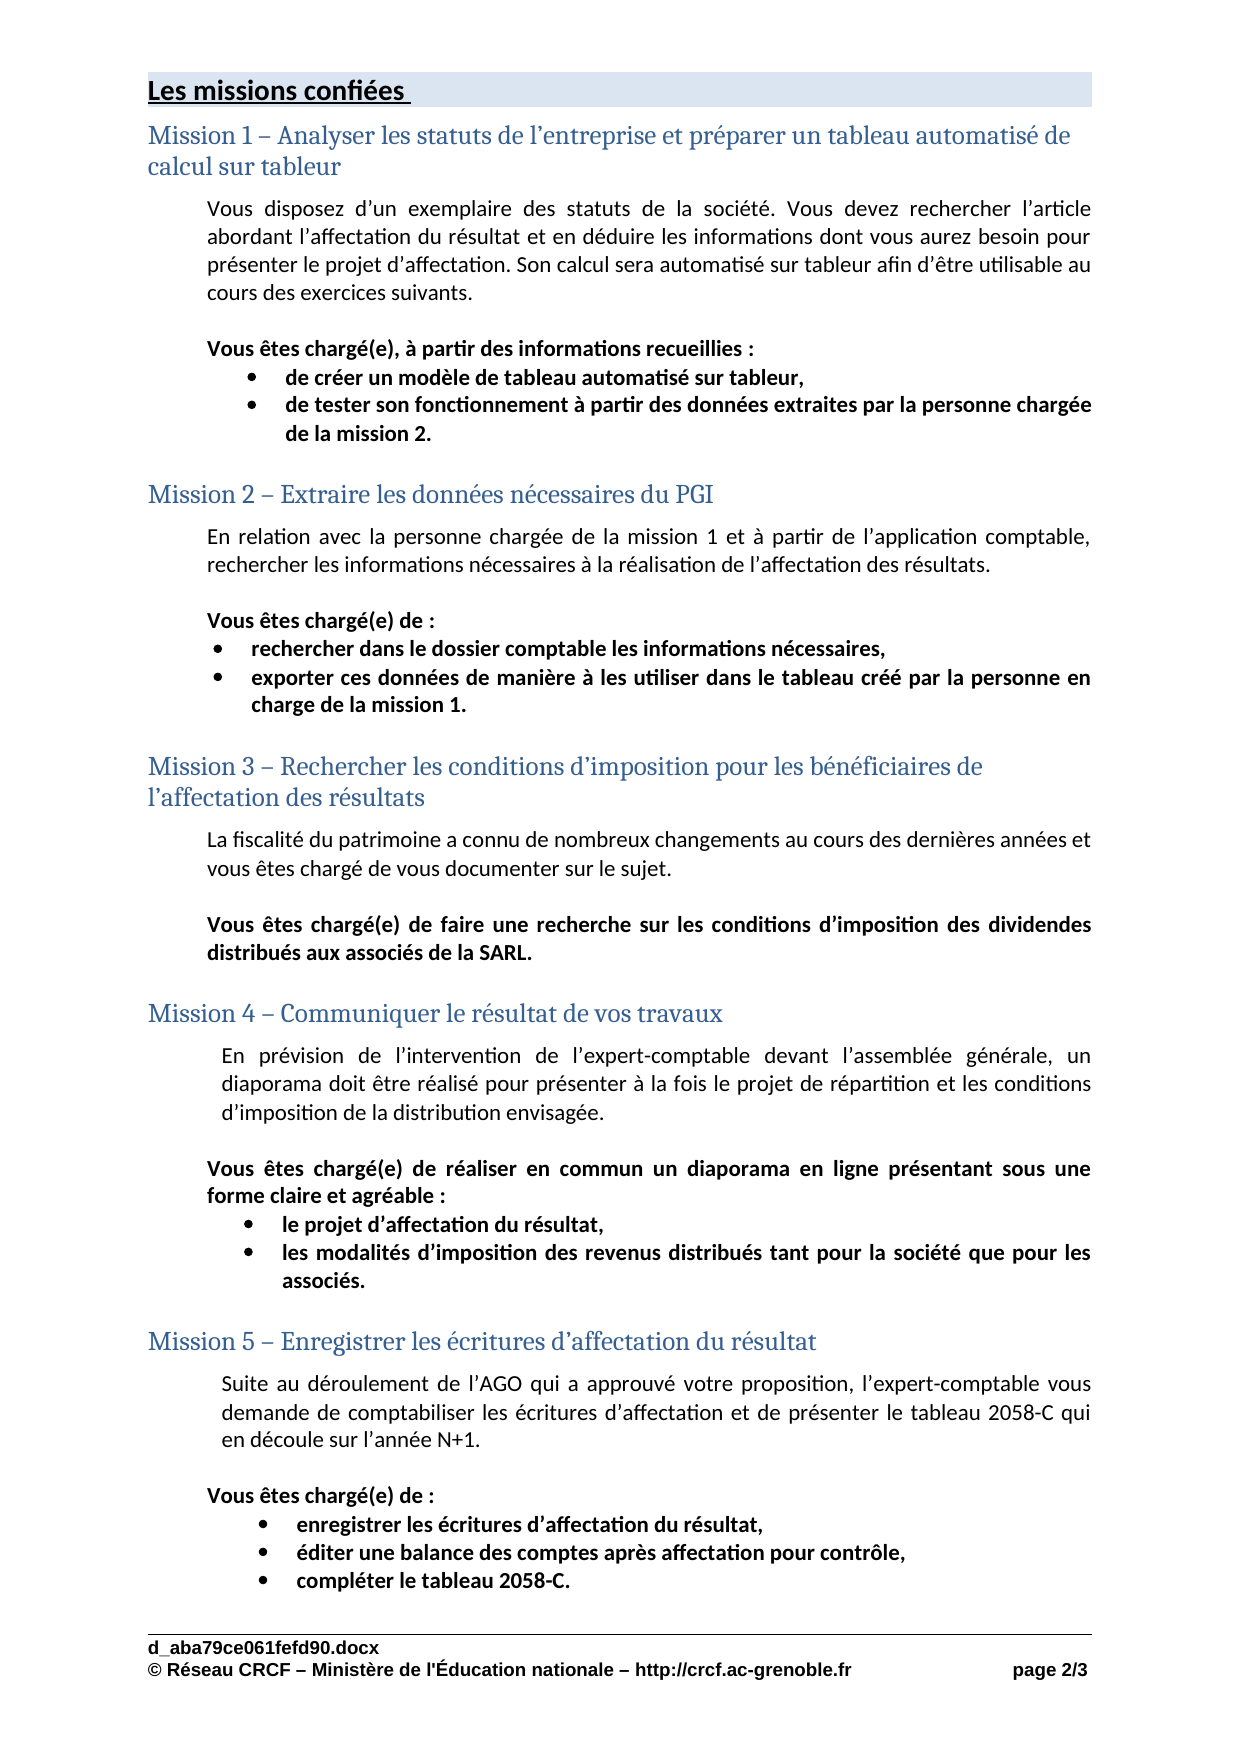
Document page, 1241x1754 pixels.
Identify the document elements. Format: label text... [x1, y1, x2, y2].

list enregistrer les écritures d’affectation du résultat, [259, 1510, 1092, 1538]
subtitle Mission 4 – Communiquer le résultat de vos travaux [148, 998, 1092, 1029]
list de tester son fonctionnement à partir des données extraites par la personne chargée de la mission 2. [248, 391, 1092, 447]
list de créer un modèle de tableau automatisé sur tableur, [248, 363, 1092, 391]
subtitle Mission 3 – Rechercher les conditions d’imposition pour les bénéficiaires de l’affectation des résultats [148, 751, 1092, 813]
text Suite au déroulement de l’AGO qui a approuvé votre proposition, l’expert-comptable vous demande de comptabiliser les écritures d’affectation et de présenter le tableau 2058-C qui en découle sur l’année N+1. [221, 1369, 1092, 1454]
text En prévision de l’intervention de l’expert-comptable devant l’assemblée générale, un diaporama doit être réalisé pour présenter à la fois le projet de répartition et les conditions d’imposition de la distribution envisagée. [221, 1042, 1092, 1126]
list le projet d’affectation du résultat, [244, 1210, 1092, 1238]
text Vous êtes chargé(e), à partir des informations recueillies : [207, 334, 1092, 363]
subtitle Mission 5 – Enregistrer les écritures d’affectation du résultat [148, 1326, 1092, 1357]
text La fiscalité du patrimoine a connu de nombreux changements au cours des dernières années et vous êtes chargé de vous documenter sur le sujet. [207, 826, 1092, 882]
list compléter le tableau 2058-C. [259, 1566, 1092, 1594]
list exporter ces données de manière à les utiliser dans le tableau créé par la personne en charge de la mission 1. [214, 663, 1092, 719]
subtitle Mission 1 – Analyser les statuts de l’entreprise et préparer un tableau automatisé de calcul sur tableur [148, 120, 1092, 182]
subtitle Les missions confiées [148, 72, 1092, 107]
text En relation avec la personne chargée de la mission 1 et à partir de l’application comptable, rechercher les informations nécessaires à la réalisation de l’affectation des résultats. [207, 522, 1092, 578]
list éditer une balance des comptes après affectation pour contrôle, [259, 1538, 1092, 1566]
list rechercher dans le dossier comptable les informations nécessaires, [214, 634, 1092, 663]
text Vous êtes chargé(e) de réaliser en commun un diaporama en ligne présentant sous une forme claire et agréable : [207, 1154, 1092, 1210]
text Vous disposez d’un exemplaire des statuts de la société. Vous devez rechercher l’article abordant l’affectation du résultat et en déduire les informations dont vous aurez besoin pour présenter le projet d’affectation. Son calcul sera automatisé sur tableur afin d’être utilisable au cours des exercices suivants. [207, 194, 1092, 307]
text Vous êtes chargé(e) de : [207, 1482, 1092, 1510]
text Vous êtes chargé(e) de faire une recherche sur les conditions d’imposition des dividendes distribués aux associés de la SARL. [207, 910, 1092, 966]
list les modalités d’imposition des revenus distribués tant pour la société que pour les associés. [244, 1238, 1092, 1294]
subtitle Mission 2 – Extraire les données nécessaires du PGI [148, 479, 1092, 510]
text Vous êtes chargé(e) de : [207, 607, 1092, 634]
